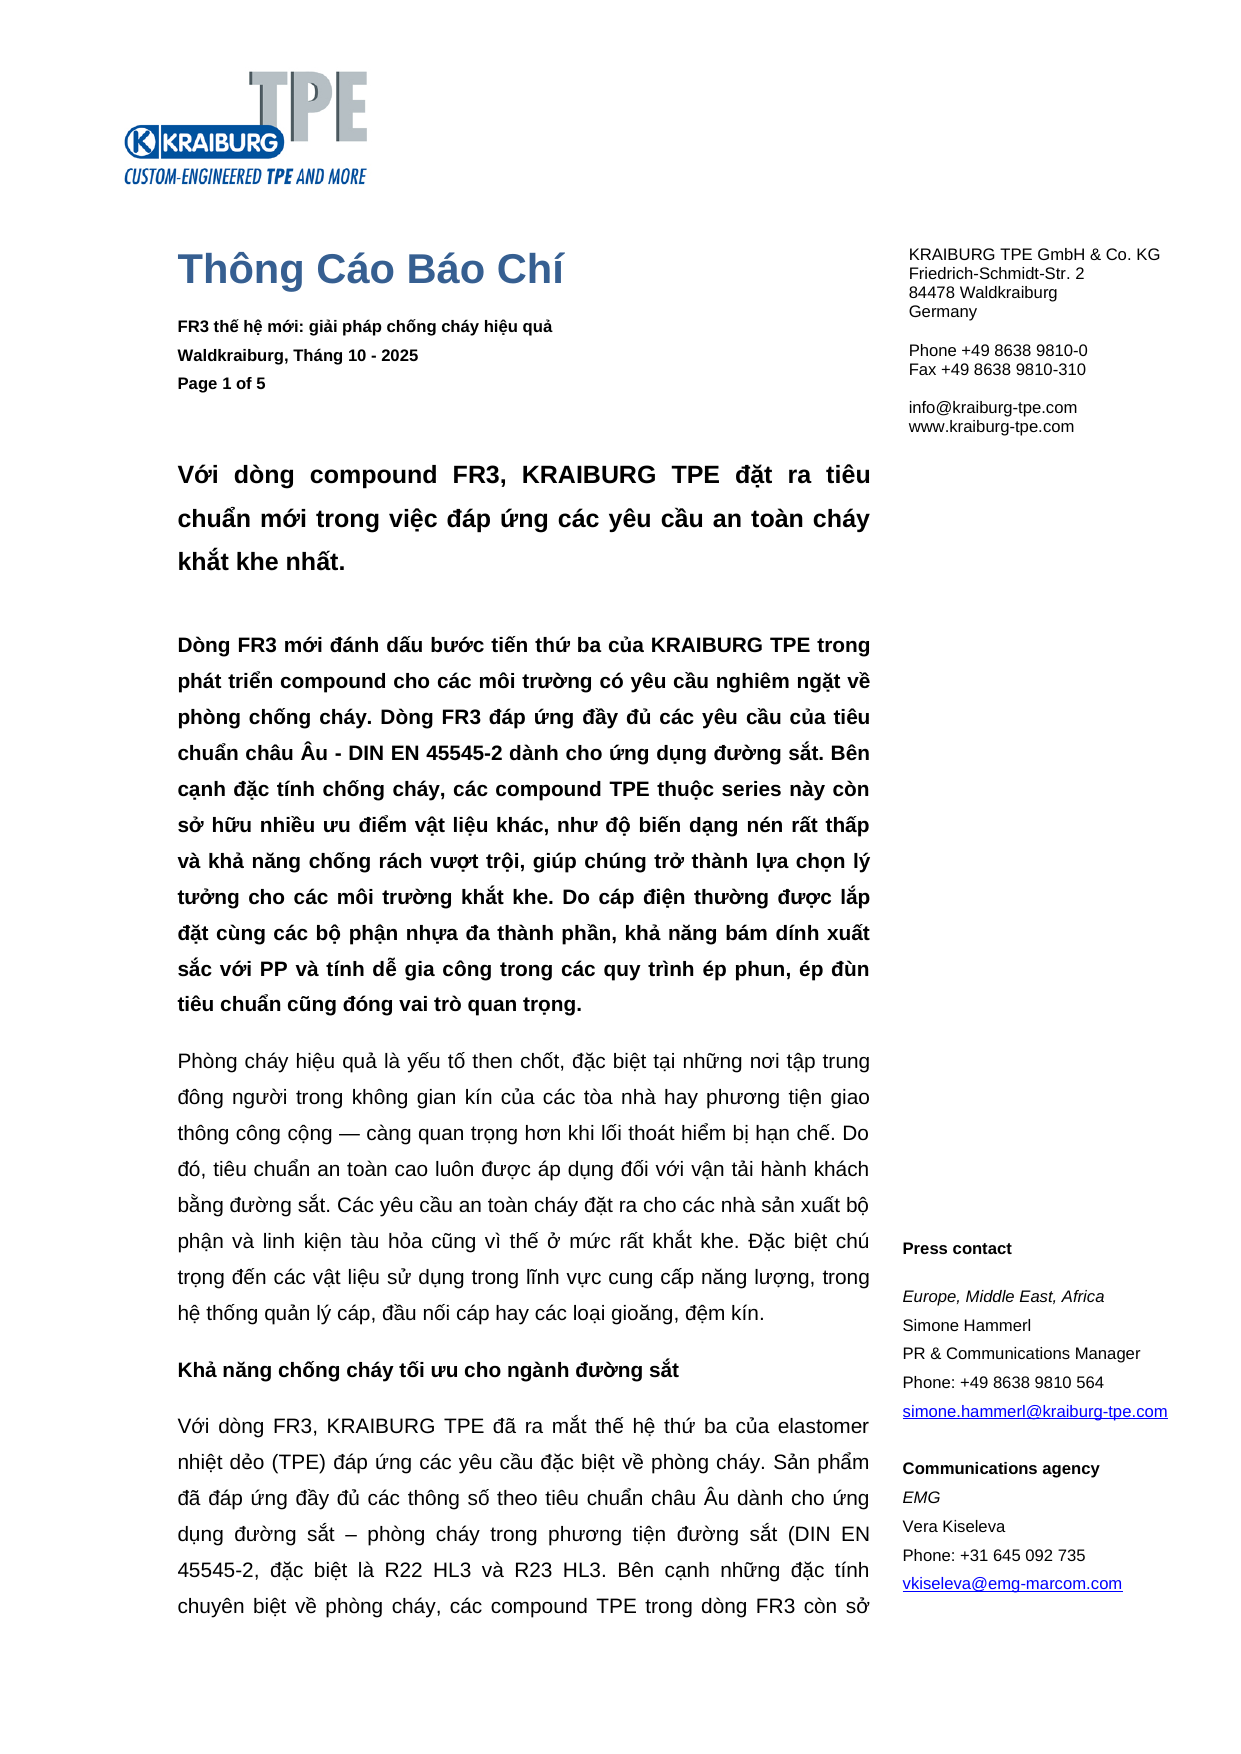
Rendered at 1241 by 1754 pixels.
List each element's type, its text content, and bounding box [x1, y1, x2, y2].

text Phòng cháy hiệu quả là yếu tố then chốt, đặc biệt tại những nơi tập trung đông người trong không gian kín của các tòa nhà hay phương tiện giao thông công cộng — càng quan trọng hơn khi lối thoát hiểm bị hạn chế. Do đó, tiêu chuẩn an toàn cao luôn được áp dụng đối với vận tải hành khách bằng đường sắt. Các yêu cầu an toàn cháy đặt ra cho các nhà sản xuất bộ phận và linh kiện tàu hỏa cũng vì thế ở mức rất khắt khe. Đặc biệt chú trọng đến các vật liệu sử dụng trong lĩnh vực cung cấp năng lượng, trong hệ thống quản lý cáp, đầu nối cáp hay các loại gioăng, đệm kín. [177, 1049, 871, 1324]
picture [112, 55, 379, 200]
text Với dòng compound FR3, KRAIBURG TPE đặt ra tiêu chuẩn mới trong việc đáp ứng các yêu cầu an toàn cháy khắt khe nhất. [177, 460, 871, 575]
text Khả năng chống cháy tối ưu cho ngành đường sắt [177, 1357, 871, 1381]
text Dòng FR3 mới đánh dấu bước tiến thứ ba của KRAIBURG TPE trong phát triển compound cho các môi trường có yêu cầu nghiêm ngặt về phòng chống cháy. Dòng FR3 đáp ứng đầy đủ các yêu cầu của tiêu chuẩn châu Âu - DIN EN 45545-2 dành cho ứng dụng đường sắt. Bên cạnh đặc tính chống cháy, các compound TPE thuộc series này còn sở hữu nhiều ưu điểm vật liệu khác, như độ biến dạng nén rất thấp và khả năng chống rách vượt trội, giúp chúng trở thành lựa chọn lý tưởng cho các môi trường khắt khe. Do cáp điện thường được lắp đặt cùng các bộ phận nhựa đa thành phần, khả năng bám dính xuất sắc với PP và tính dễ gia công trong các quy trình ép phun, ép đùn tiêu chuẩn cũng đóng vai trò quan trọng. [177, 633, 871, 1016]
